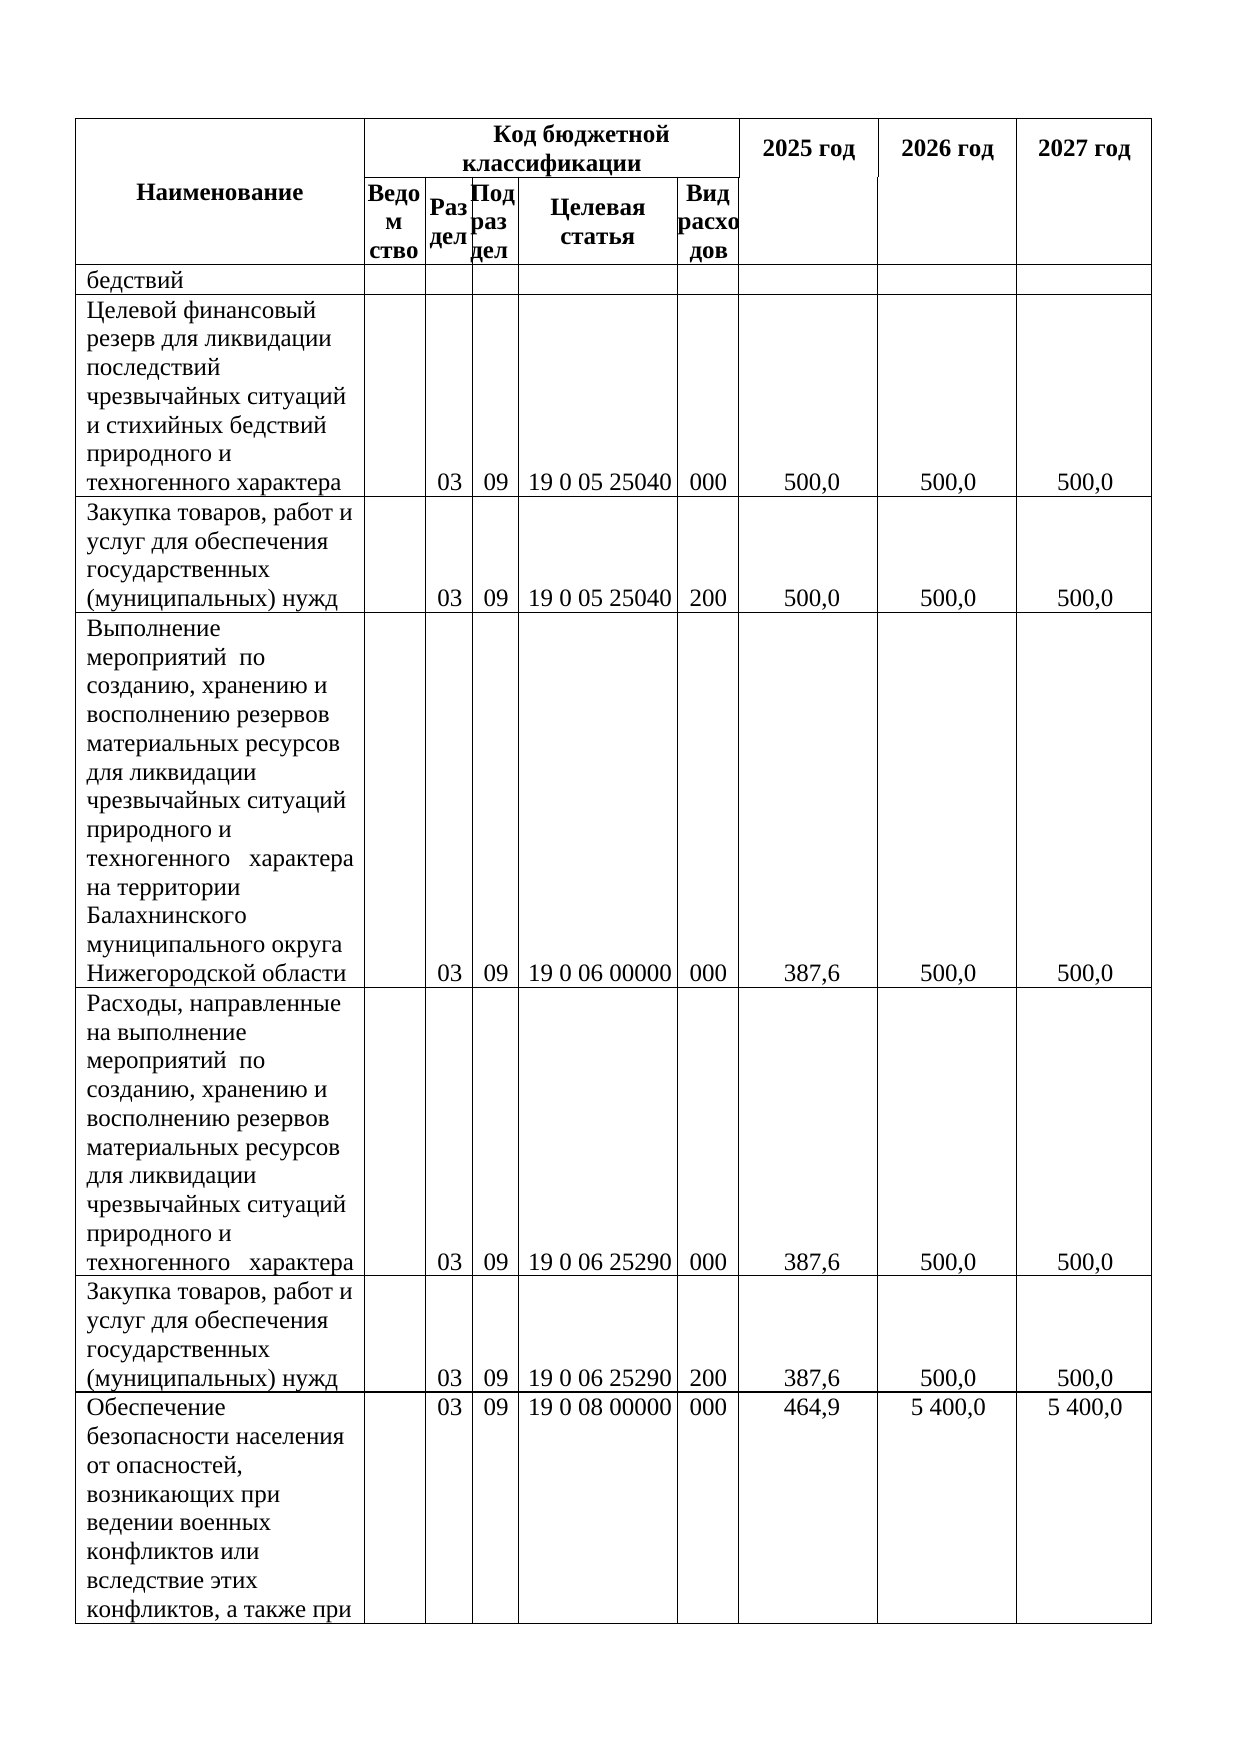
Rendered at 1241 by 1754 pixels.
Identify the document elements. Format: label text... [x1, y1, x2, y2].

table_header 2027 год [1017, 119, 1151, 177]
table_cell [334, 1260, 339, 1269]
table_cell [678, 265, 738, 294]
table_header 2026 год [879, 119, 1016, 177]
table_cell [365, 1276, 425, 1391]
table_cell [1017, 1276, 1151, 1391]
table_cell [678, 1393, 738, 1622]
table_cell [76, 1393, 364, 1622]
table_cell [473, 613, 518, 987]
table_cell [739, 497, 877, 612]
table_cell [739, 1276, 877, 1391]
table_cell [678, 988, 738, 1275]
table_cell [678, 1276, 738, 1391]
table_cell Целевая статья [519, 178, 677, 264]
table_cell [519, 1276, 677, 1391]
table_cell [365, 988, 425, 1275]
table_cell [739, 177, 877, 264]
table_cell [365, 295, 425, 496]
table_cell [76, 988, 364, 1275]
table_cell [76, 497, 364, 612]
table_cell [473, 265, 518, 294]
table_cell [1017, 177, 1151, 264]
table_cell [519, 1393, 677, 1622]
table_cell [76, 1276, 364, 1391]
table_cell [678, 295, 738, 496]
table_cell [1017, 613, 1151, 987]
table_cell Раз дел [426, 178, 472, 264]
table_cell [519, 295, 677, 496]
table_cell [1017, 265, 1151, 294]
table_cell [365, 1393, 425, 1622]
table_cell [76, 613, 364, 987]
table_cell Под раз дел [473, 178, 518, 264]
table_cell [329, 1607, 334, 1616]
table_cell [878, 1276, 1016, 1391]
table_header Наименование [76, 119, 364, 264]
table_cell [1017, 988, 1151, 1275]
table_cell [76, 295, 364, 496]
table_header Код бюджетной классификации [365, 119, 739, 177]
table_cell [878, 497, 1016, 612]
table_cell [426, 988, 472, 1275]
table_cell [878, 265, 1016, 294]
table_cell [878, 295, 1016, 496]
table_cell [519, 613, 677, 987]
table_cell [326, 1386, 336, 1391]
table_cell Вид расходов [678, 178, 738, 264]
table_cell Ведом ство [365, 178, 425, 264]
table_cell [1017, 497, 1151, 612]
table_header 2025 год [740, 119, 878, 177]
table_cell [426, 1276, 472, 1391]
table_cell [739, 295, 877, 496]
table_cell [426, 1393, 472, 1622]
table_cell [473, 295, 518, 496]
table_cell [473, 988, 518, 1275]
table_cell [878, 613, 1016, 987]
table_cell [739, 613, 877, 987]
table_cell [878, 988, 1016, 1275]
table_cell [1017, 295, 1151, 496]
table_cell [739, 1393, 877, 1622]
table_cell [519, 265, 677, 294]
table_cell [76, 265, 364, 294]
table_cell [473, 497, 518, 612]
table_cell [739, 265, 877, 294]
table_cell [878, 177, 1016, 264]
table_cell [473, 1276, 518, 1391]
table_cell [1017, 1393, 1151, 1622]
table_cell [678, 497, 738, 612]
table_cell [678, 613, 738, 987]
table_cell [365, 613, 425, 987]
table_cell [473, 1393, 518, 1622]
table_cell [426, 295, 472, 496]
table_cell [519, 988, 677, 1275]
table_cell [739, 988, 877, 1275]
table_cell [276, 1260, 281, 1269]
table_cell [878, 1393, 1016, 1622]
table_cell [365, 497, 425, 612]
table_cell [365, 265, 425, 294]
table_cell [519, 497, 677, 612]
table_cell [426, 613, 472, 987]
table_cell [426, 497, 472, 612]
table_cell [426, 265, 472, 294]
